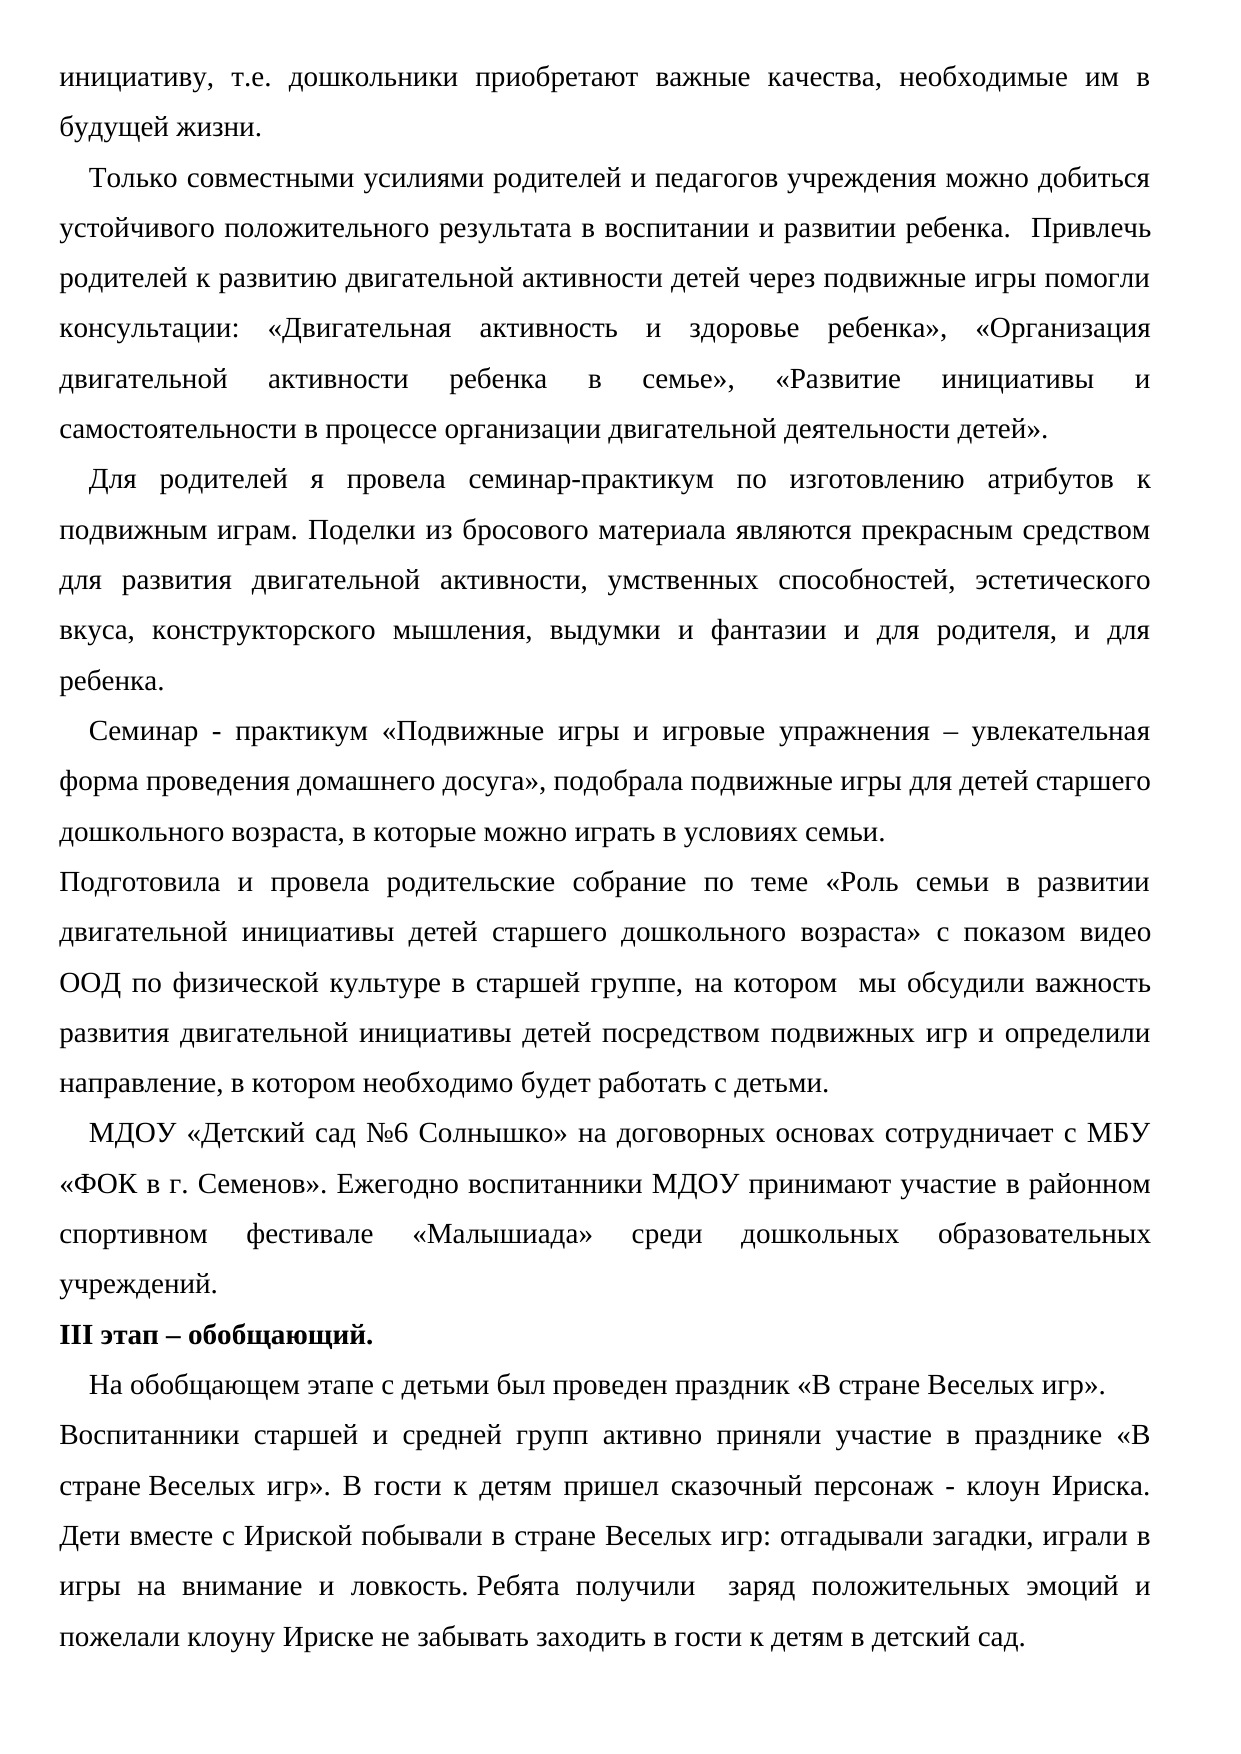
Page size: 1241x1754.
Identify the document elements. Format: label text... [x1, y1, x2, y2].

text МДОУ «Детский сад №6 Солнышко» на договорных основах сотрудничает с МБУ «ФОК в г. Семенов». Ежегодно воспитанники МДОУ принимают участие в районном спортивном фестивале «Малышиада» среди дошкольных образовательных учреждений. [59, 1116, 1152, 1300]
text Семинар - практикум «Подвижные игры и игровые упражнения – увлекательная форма проведения домашнего досуга», подобрала подвижные игры для детей старшего дошкольного возраста, в которые можно играть в условиях семьи. [59, 713, 1152, 847]
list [59, 59, 1152, 143]
text Только совместными усилиями родителей и педагогов учреждения можно добиться устойчивого положительного результата в воспитании и развитии ребенка. Привлечь родителей к развитию двигательной активности детей через подвижные игры помогли консультации: «Двигательная активность и здоровье ребенка», «Организация двигательной активности ребенка в семье», «Развитие инициативы и самостоятельности в процессе организации двигательной деятельности детей». [59, 160, 1152, 445]
text Для родителей я провела семинар-практикум по изготовлению атрибутов к подвижным играм. Поделки из бросового материала являются прекрасным средством для развития двигательной активности, умственных способностей, эстетического вкуса, конструкторского мышления, выдумки и фантазии и для родителя, и для ребенка. [59, 462, 1152, 696]
text III этап – обобщающий. [59, 1317, 1152, 1350]
text Подготовила и провела родительские собрание по теме «Роль семьи в развитии двигательной инициативы детей старшего дошкольного возраста» с показом видео ООД по физической культуре в старшей группе, на котором мы обсудили важность развития двигательной инициативы детей посредством подвижных игр и определили направление, в котором необходимо будет работать с детьми. [59, 864, 1152, 1099]
text На обобщающем этапе с детьми был проведен праздник «В стране Веселых игр». [59, 1367, 1152, 1401]
text Воспитанники старшей и средней групп активно приняли участие в празднике «В стране Веселых игр». В гости к детям пришел сказочный персонаж - клоун Ириска. Дети вместе с Ириской побывали в стране Веселых игр: отгадывали загадки, играли в игры на внимание и ловкость. Ребята получили заряд положительных эмоций и пожелали клоуну Ириске не забывать заходить в гости к детям в детский сад. [59, 1417, 1152, 1652]
